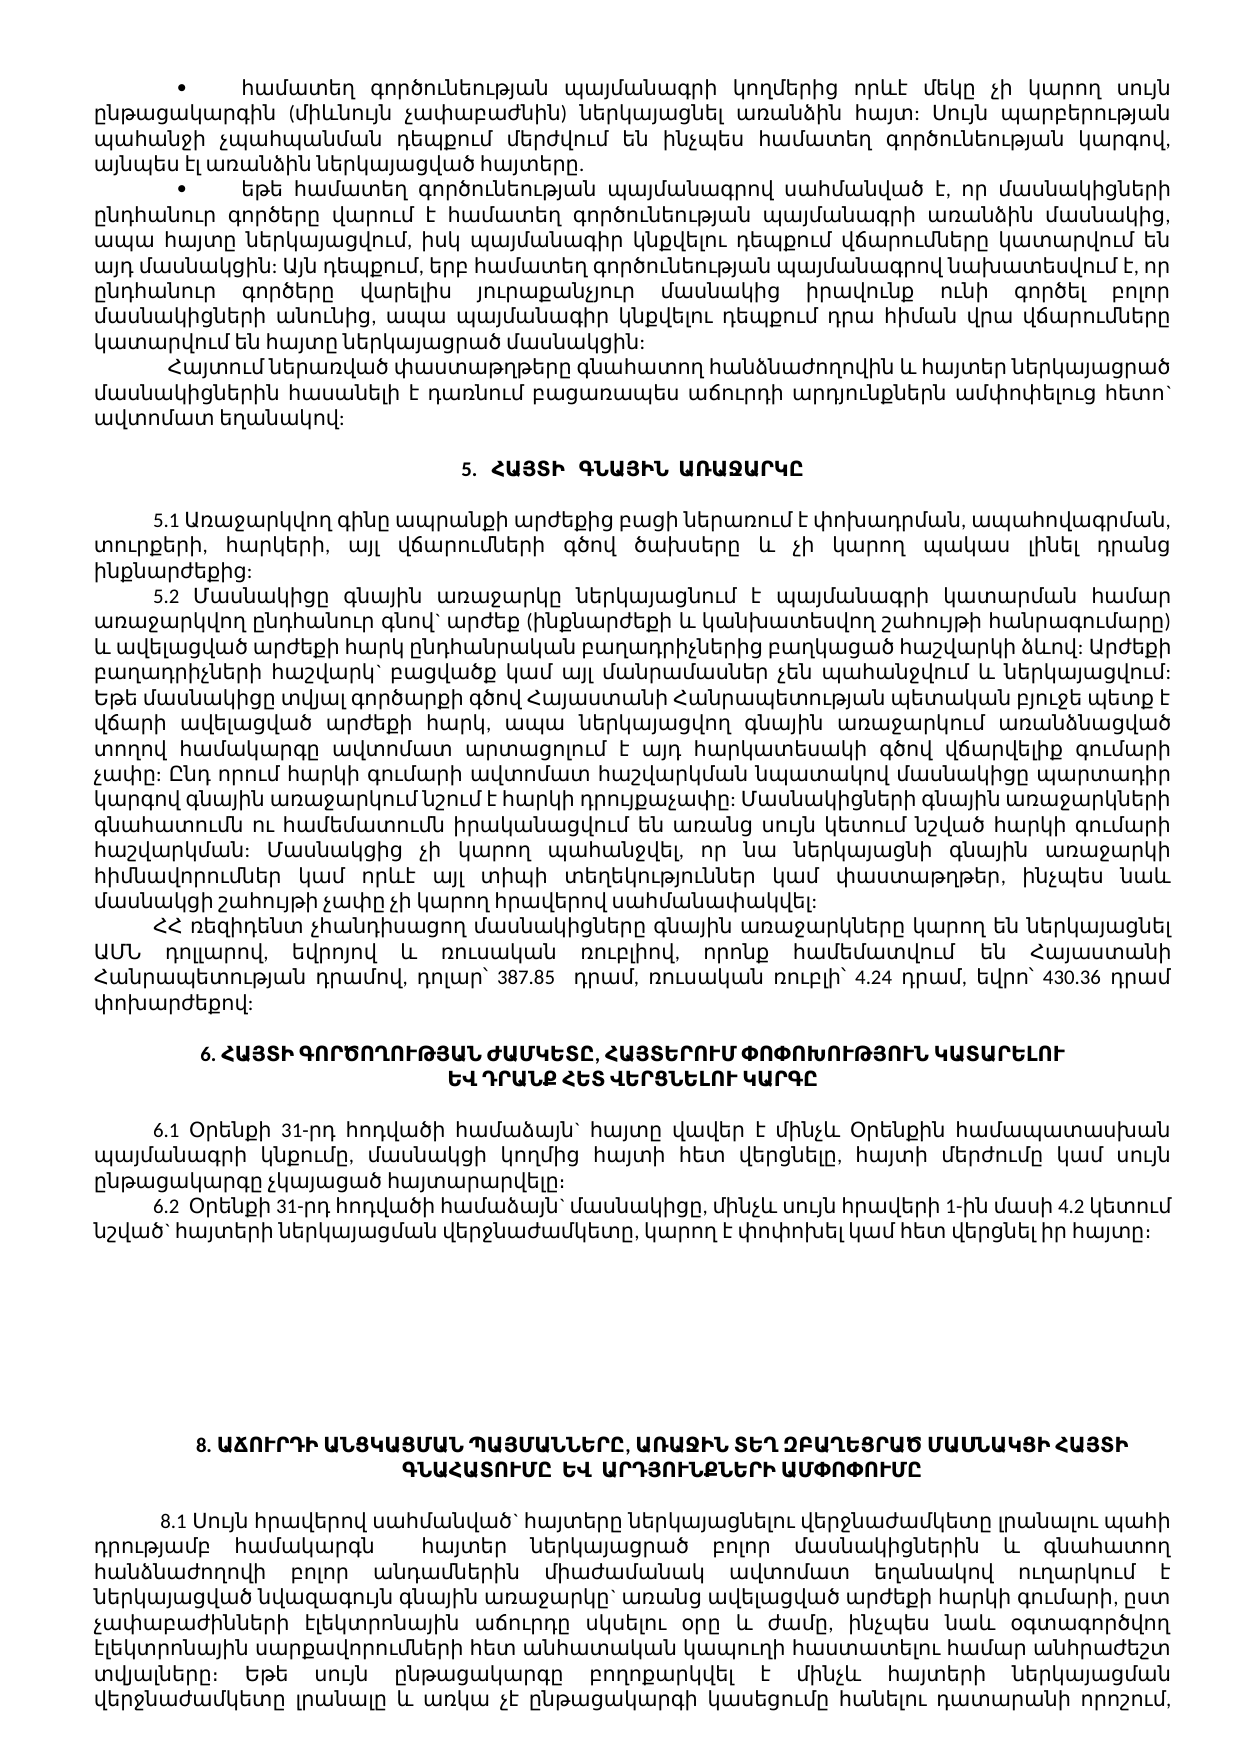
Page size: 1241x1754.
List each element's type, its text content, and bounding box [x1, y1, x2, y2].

text 6. ՀԱՅՏԻ ԳՈՐԾՈՂՈՒԹՅԱՆ ԺԱՄԿԵՏԸ, ՀԱՅՏԵՐՈՒՄ ՓՈՓՈԽՈՒԹՅՈՒՆ ԿԱՏԱՐԵԼՈՒ [94, 1041, 1171, 1066]
text Հայտում ներառված փաստաթղթերը գնահատող հանձնաժողովին և հայտեր ներկայացրած մասնակիցներին հասանելի է դառնում բացառապես աճուրդի արդյունքներն ամփոփելուց հետո` ավտոմատ եղանակով: [94, 354, 1171, 431]
text ԳՆԱՀԱՏՈՒՄԸ ԵՎ ԱՐԴՅՈՒՆՔՆԵՐԻ ԱՄՓՈՓՈՒՄԸ [94, 1457, 1171, 1483]
text ԵՎ ԴՐԱՆՔ ՀԵՏ ՎԵՐՑՆԵԼՈՒ ԿԱՐԳԸ [94, 1066, 1171, 1092]
text 5.2 Մասնակիցը գնային առաջարկը ներկայացնում է պայմանագրի կատարման համար առաջարկվող ընդհանուր գնով` արժեք (ինքնարժեքի և կանխատեսվող շահույթի հանրագումարը) և ավելացված արժեքի հարկ ընդհանրական բաղադրիչներից բաղկացած հաշվարկի ձևով: Արժեքի բաղադրիչների հաշվարկ` բացվածք կամ այլ մանրամասներ չեն պահանջվում և ներկայացվում: Եթե մասնակիցը տվյալ գործարքի գծով Հայաստանի Հանրապետության պետական բյուջե պետք է վճարի ավելացված արժեքի հարկ, ապա ներկայացվող գնային առաջարկում առանձնացված տողով համակարգը ավտոմատ արտացոլում է այդ հարկատեսակի գծով վճարվելիք գումարի չափը: Ընդ որում հարկի գումարի ավտոմատ հաշվարկման նպատակով մասնակիցը պարտադիր կարգով գնային առաջարկում նշում է հարկի դրույքաչափը: Մասնակիցների գնային առաջարկների գնահատումն ու համեմատումն իրականացվում են առանց սույն կետում նշված հարկի գումարի հաշվարկման: Մասնակցից չի կարող պահանջվել, որ նա ներկայացնի գնային առաջարկի հիմնավորումներ կամ որևէ այլ տիպի տեղեկություններ կամ փաստաթղթեր, ինչպես նաև մասնակցի շահույթի չափը չի կարող հրավերով սահմանափակվել: [94, 583, 1171, 914]
list համատեղ գործունեության պայմանագրի կողմերից որևէ մեկը չի կարող սույն ընթացակարգին (միևնույն չափաբաժնին) ներկայացնել առանձին հայտ: Սույն պարբերության պահանջի չպահպանման դեպքում մերժվում են ինչպես համատեղ գործունեության կարգով, այնպես էլ առանձին ներկայացված հայտերը. [94, 75, 1171, 177]
list եթե համատեղ գործունեության պայմանագրով սահմանված է, որ մասնակիցների ընդհանուր գործերը վարում է համատեղ գործունեության պայմանագրի առանձին մասնակից, ապա հայտը ներկայացվում, իսկ պայմանագիր կնքվելու դեպքում վճարումները կատարվում են այդ մասնակցին: Այն դեպքում, երբ համատեղ գործունեության պայմանագրով նախատեսվում է, որ ընդհանուր գործերը վարելիս յուրաքանչյուր մասնակից իրավունք ունի գործել բոլոր մասնակիցների անունից, ապա պայմանագիր կնքվելու դեպքում դրա հիման վրա վճարումները կատարվում են հայտը ներկայացրած մասնակցին: [94, 177, 1171, 354]
text 5. ՀԱՅՏԻ ԳՆԱՅԻՆ ԱՌԱՋԱՐԿԸ [94, 456, 1171, 482]
text 5.1 Առաջարկվող գինը ապրանքի արժեքից բացի ներառում է փոխադրման, ապահովագրման, տուրքերի, հարկերի, այլ վճարումների գծով ծախսերը և չի կարող պակաս լինել դրանց ինքնարժեքից: [94, 507, 1171, 583]
text 6.2 Օրենքի 31-րդ հոդվածի համաձայն` մասնակիցը, մինչև սույն հրավերի 1-ին մասի 4.2 կետում նշված` հայտերի ներկայացման վերջնաժամկետը, կարող է փոփոխել կամ հետ վերցնել իր հայտը։ [94, 1193, 1171, 1244]
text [94, 1508, 1171, 1712]
text 6.1 Օրենքի 31-րդ հոդվածի համաձայն` հայտը վավեր է մինչև Օրենքին համապատասխան պայմանագրի կնքումը, մասնակցի կողմից հայտի հետ վերցնելը, հայտի մերժումը կամ սույն ընթացակարգը չկայացած հայտարարվելը։ [94, 1117, 1171, 1193]
text 8. ԱՃՈՒՐԴԻ ԱՆՑԿԱՑՄԱՆ ՊԱՅՄԱՆՆԵՐԸ, ԱՌԱՋԻՆ ՏԵՂ ԶԲԱՂԵՑՐԱԾ ՄԱՍՆԱԿՑԻ ՀԱՅՏԻ [94, 1432, 1171, 1457]
text ՀՀ ռեզիդենտ չհանդիսացող մասնակիցները գնային առաջարկները կարող են ներկայացնել ԱՄՆ դոլլարով, եվրոյով և ռուսական ռուբլիով, որոնք համեմատվում են Հայաստանի Հանրապետության դրամով, դոլար՝ 387.85 դրամ, ռուսական ռուբլի՝ 4.24 դրամ, եվրո՝ 430.36 դրամ փոխարժեքով: [94, 914, 1171, 1015]
